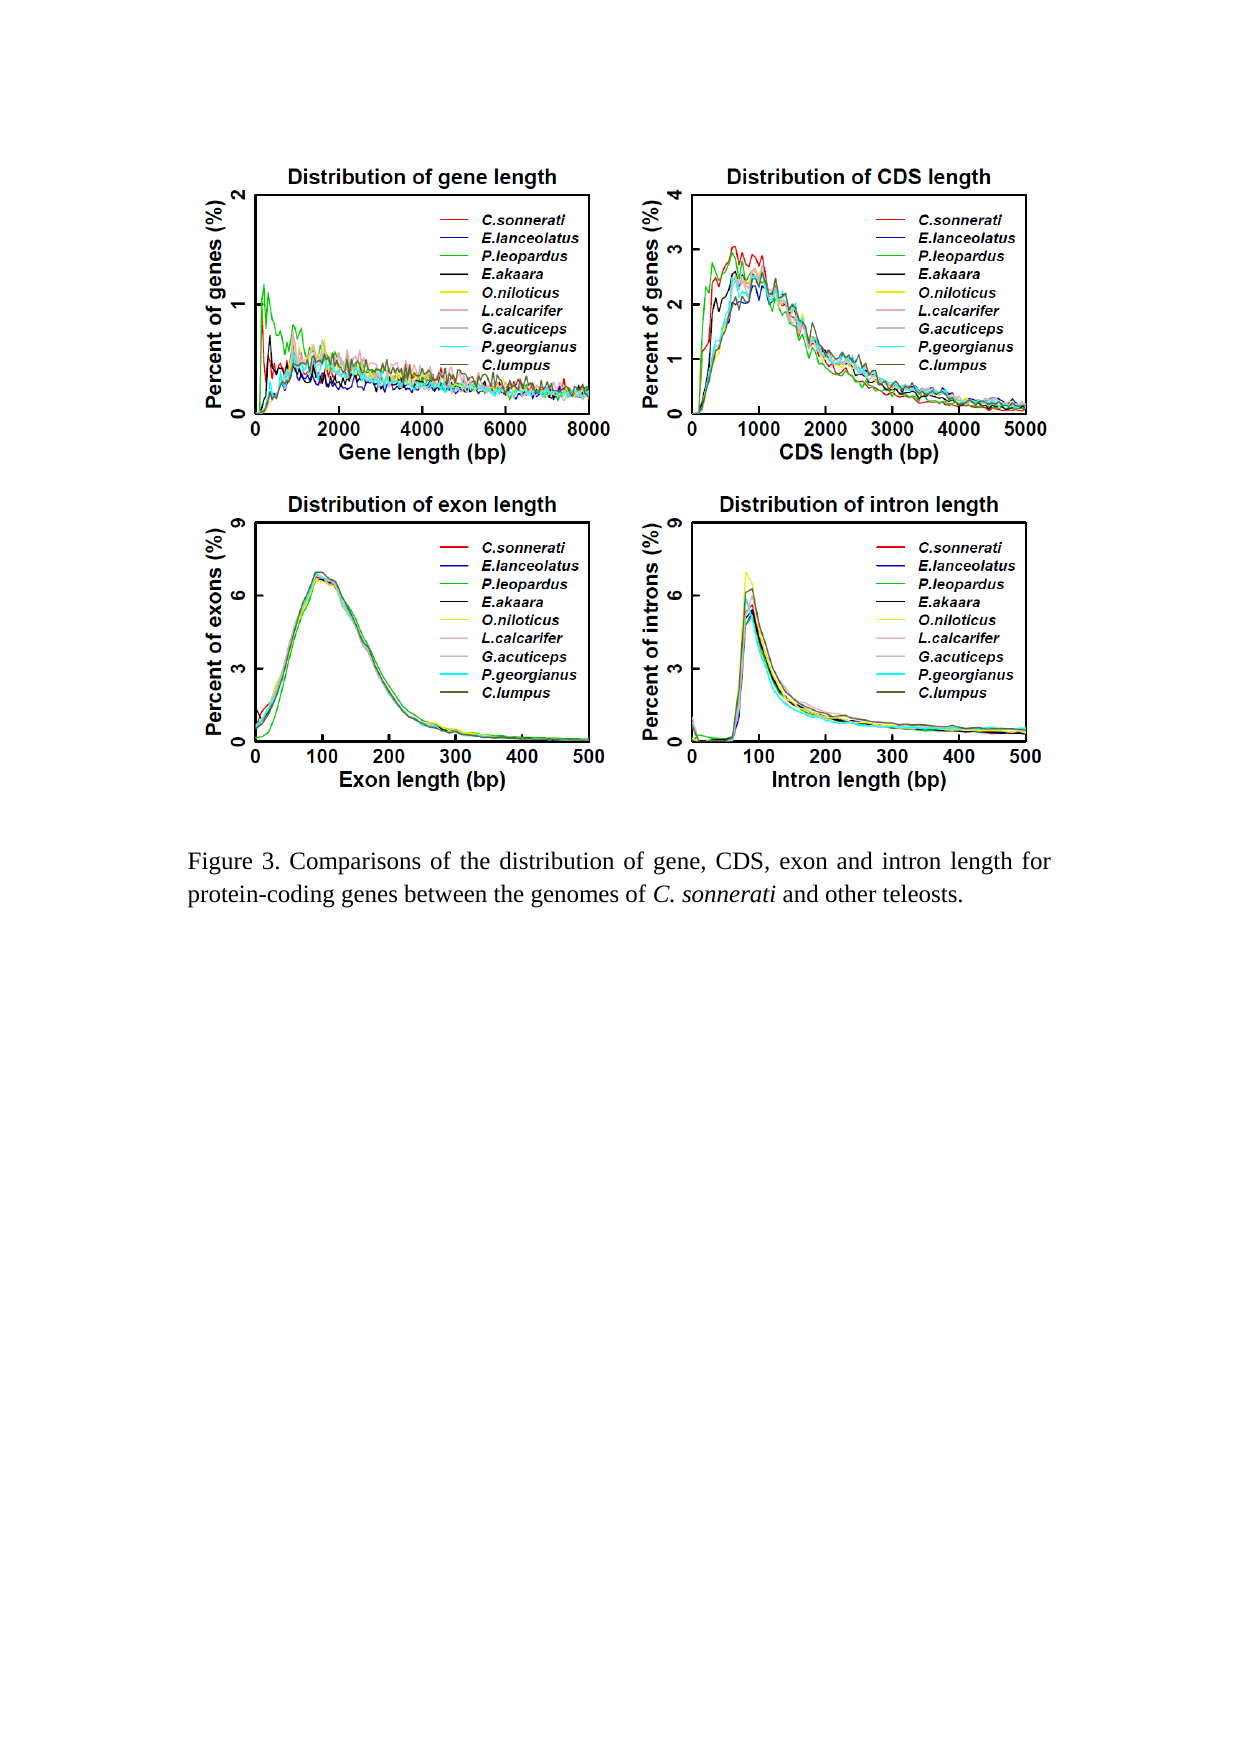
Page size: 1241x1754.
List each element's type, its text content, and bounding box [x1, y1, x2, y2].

picture [187, 162, 1053, 808]
text Figure 3. Comparisons of the distribution of gene, CDS, exon and intron length for protein-coding genes between the genomes of C. sonnerati and other teleosts. [187, 844, 1053, 909]
